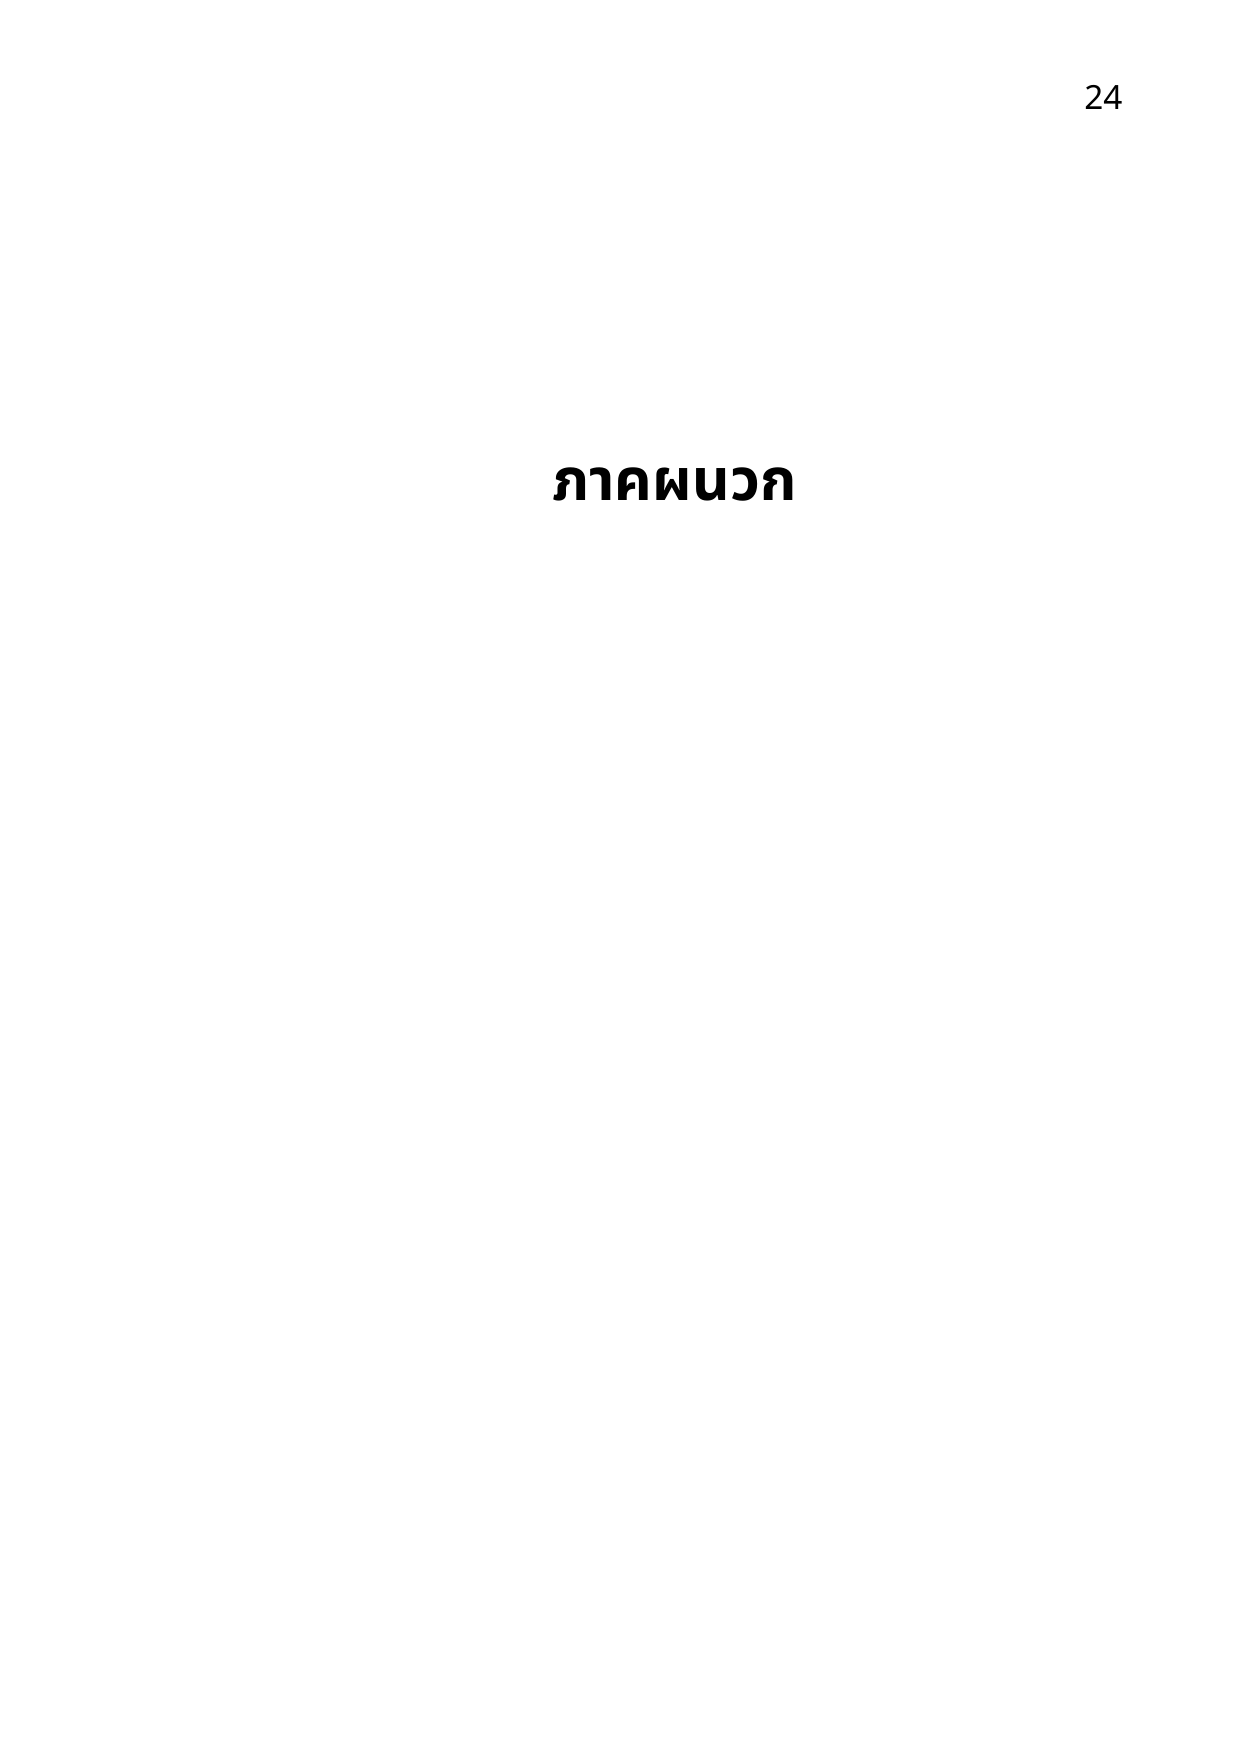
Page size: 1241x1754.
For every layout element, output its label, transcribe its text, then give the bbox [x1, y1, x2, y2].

text ภาคผนวก [477, 438, 1122, 526]
